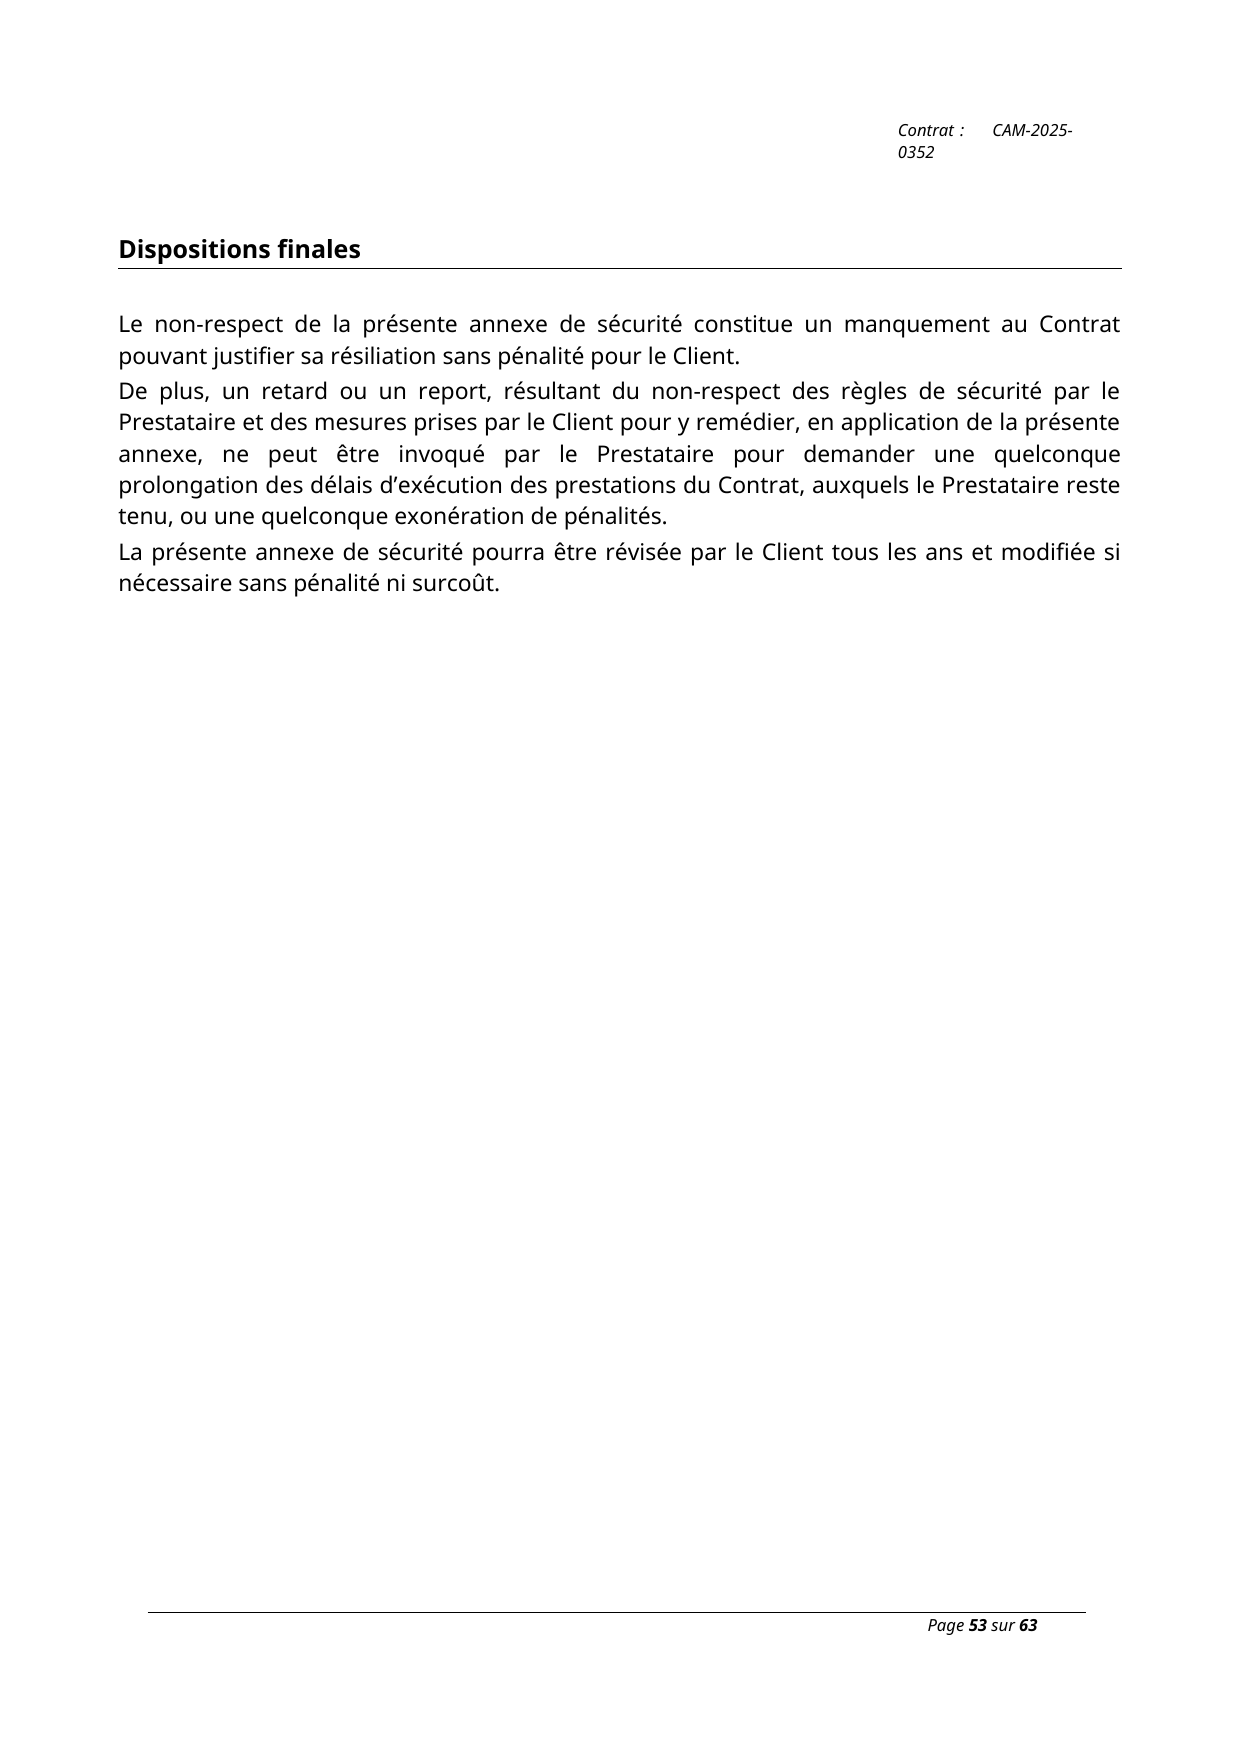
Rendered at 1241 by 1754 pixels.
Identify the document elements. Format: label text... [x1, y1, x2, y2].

text De plus, un retard ou un report, résultant du non-respect des règles de sécurité par le Prestataire et des mesures prises par le Client pour y remédier, en application de la présente annexe, ne peut être invoqué par le Prestataire pour demander une quelconque prolongation des délais d’exécution des prestations du Contrat, auxquels le Prestataire reste tenu, ou une quelconque exonération de pénalités. [118, 375, 1122, 531]
text Le non-respect de la présente annexe de sécurité constitue un manquement au Contrat pouvant justifier sa résiliation sans pénalité pour le Client. [118, 308, 1122, 371]
text Dispositions finales [118, 232, 1122, 268]
text La présente annexe de sécurité pourra être révisée par le Client tous les ans et modifiée si nécessaire sans pénalité ni surcoût. [118, 535, 1122, 598]
